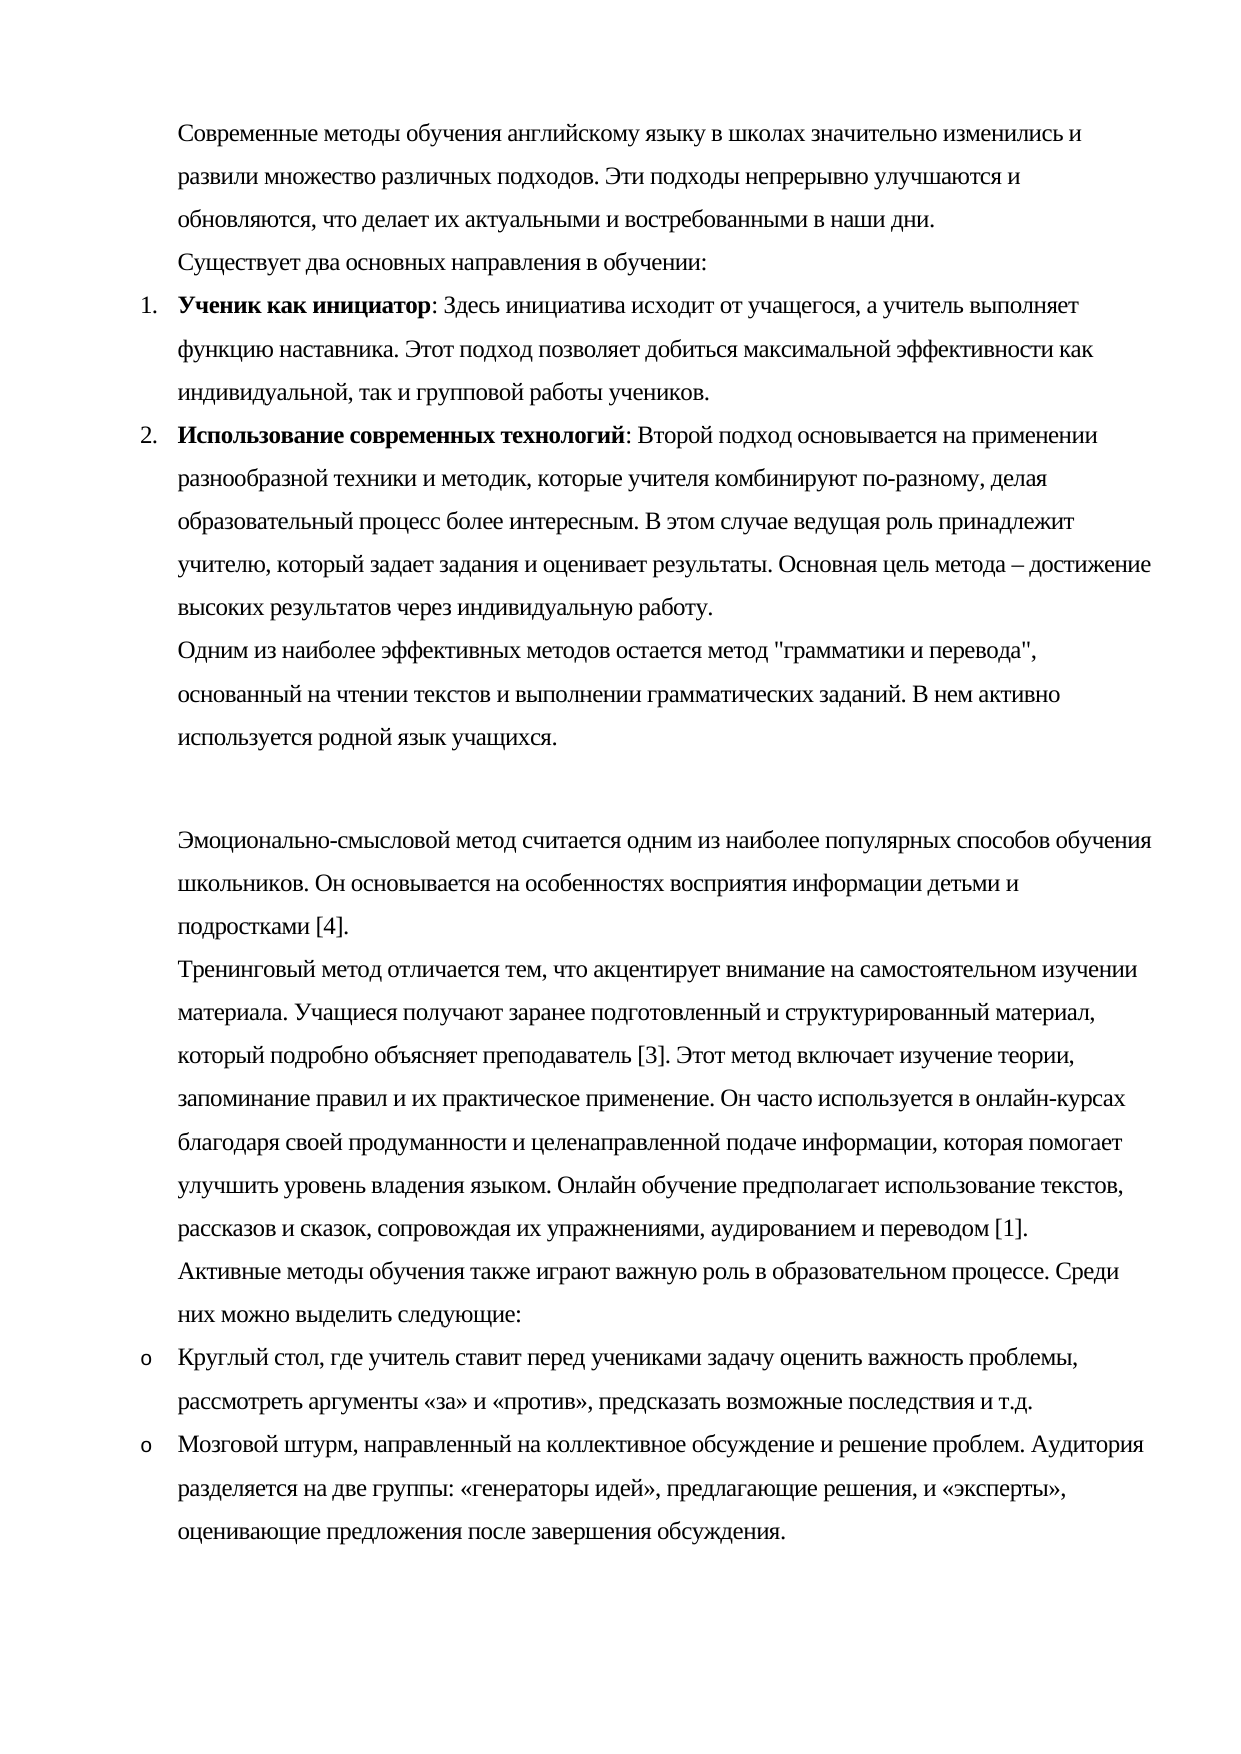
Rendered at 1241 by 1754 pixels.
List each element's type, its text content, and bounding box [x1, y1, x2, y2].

list Круглый стол, где учитель ставит перед учениками задачу оценить важность проблемы, рассмотреть аргументы «за» и «против», предсказать возможные последствия и т.д. [140, 1342, 1152, 1415]
text Активные методы обучения также играют важную роль в образовательном процессе. Среди них можно выделить следующие: [177, 1256, 1152, 1328]
text Существует два основных направления в обучении: [177, 247, 1152, 276]
list Ученик как инициатор: Здесь инициатива исходит от учащегося, а учитель выполняет функцию наставника. Этот подход позволяет добиться максимальной эффективности как индивидуальной, так и групповой работы учеников. [140, 291, 1152, 406]
text Тренинговый метод отличается тем, что акцентирует внимание на самостоятельном изучении материала. Учащиеся получают заранее подготовленный и структурированный материал, который подробно объясняет преподаватель [3]. Этот метод включает изучение теории, запоминание правил и их практическое применение. Он часто используется в онлайн-курсах благодаря своей продуманности и целенаправленной подаче информации, которая помогает улучшить уровень владения языком. Онлайн обучение предполагает использование текстов, рассказов и сказок, сопровождая их упражнениями, аудированием и переводом [1]. [177, 954, 1152, 1242]
list Использование современных технологий: Второй подход основывается на применении разнообразной техники и методик, которые учителя комбинируют по-разному, делая образовательный процесс более интересным. В этом случае ведущая роль принадлежит учителю, который задает задания и оценивает результаты. Основная цель метода – достижение высоких результатов через индивидуальную работу. [140, 420, 1152, 621]
text Одним из наиболее эффективных методов остается метод "грамматики и перевода", основанный на чтении текстов и выполнении грамматических заданий. В нем активно используется родной язык учащихся. [177, 636, 1152, 751]
text Современные методы обучения английскому языку в школах значительно изменились и развили множество различных подходов. Эти подходы непрерывно улучшаются и обновляются, что делает их актуальными и востребованными в наши дни. [177, 118, 1152, 233]
text Эмоционально-смысловой метод считается одним из наиболее популярных способов обучения школьников. Он основывается на особенностях восприятия информации детьми и подростками [4]. [177, 825, 1152, 940]
list Мозговой штурм, направленный на коллективное обсуждение и решение проблем. Аудитория разделяется на две группы: «генераторы идей», предлагающие решения, и «эксперты», оценивающие предложения после завершения обсуждения. [140, 1429, 1152, 1545]
